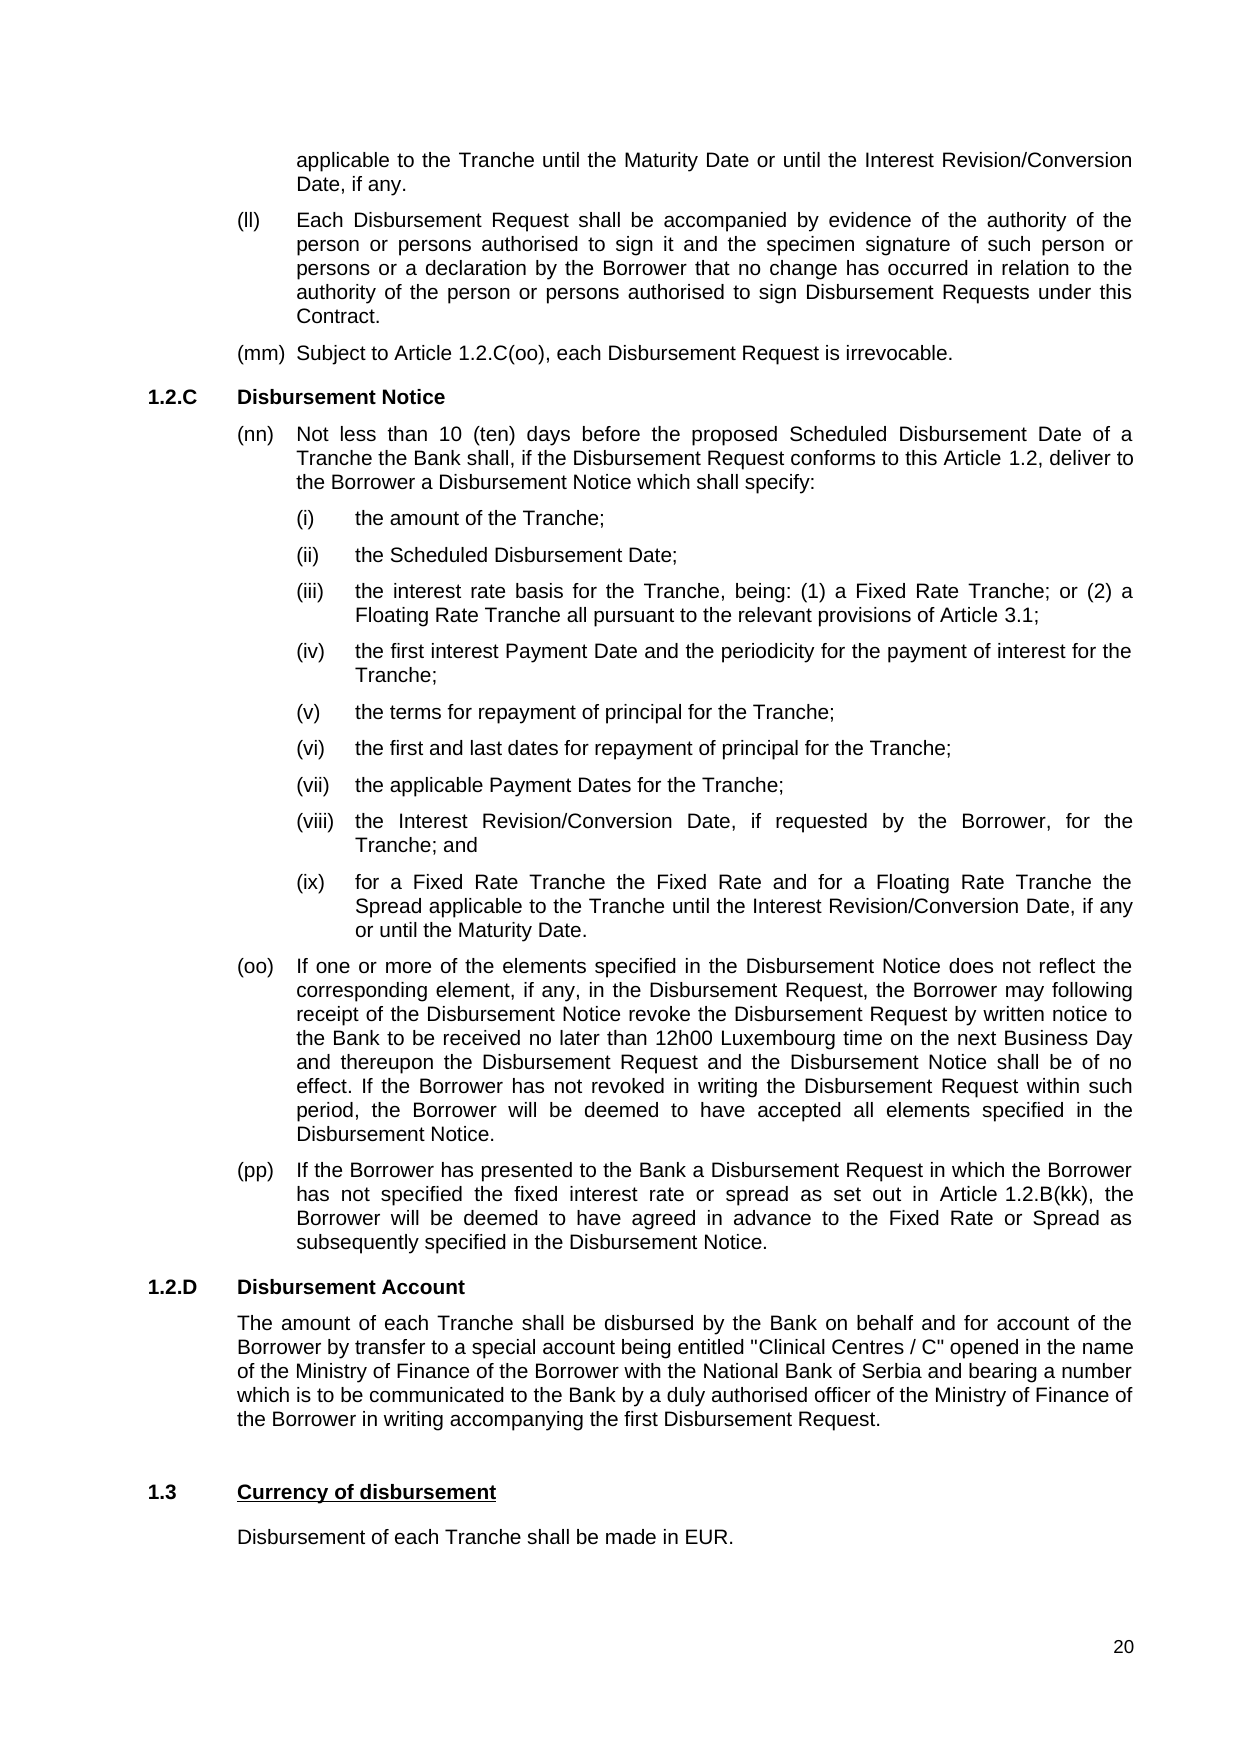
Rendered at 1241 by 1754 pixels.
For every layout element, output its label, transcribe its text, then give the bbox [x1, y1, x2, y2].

list If one or more of the elements specified in the Disbursement Notice does not reflect the corresponding element, if any, in the Disbursement Request, the Borrower may following receipt of the Disbursement Notice revoke the Disbursement Request by written notice to the Bank to be received no later than 12h00 Luxembourg time on the next Business Day and thereupon the Disbursement Request and the Disbursement Notice shall be of no effect. If the Borrower has not revoked in writing the Disbursement Request within such period, the Borrower will be deemed to have accepted all elements specified in the Disbursement Notice. [237, 954, 1134, 1146]
list the Scheduled Disbursement Date; [296, 542, 1134, 566]
text The amount of each Tranche shall be disbursed by the Bank on behalf and for account of the Borrower by transfer to a special account being entitled "Clinical Centres / C" opened in the name of the Ministry of Finance of the Borrower with the National Bank of Serbia and bearing a number which is to be communicated to the Bank by a duly authorised officer of the Ministry of Finance of the Borrower in writing accompanying the first Disbursement Request. [237, 1311, 1134, 1431]
list the interest rate basis for the Tranche, being: (1) a Fixed Rate Tranche; or (2) a Floating Rate Tranche all pursuant to the relevant provisions of Article 3.1; [296, 579, 1134, 627]
list If the Borrower has presented to the Bank a Disbursement Request in which the Borrower has not specified the fixed interest rate or spread as set out in Article 1.2.B(b), the Borrower will be deemed to have agreed in advance to the Fixed Rate or Spread as subsequently specified in the Disbursement Notice. [237, 1158, 1134, 1254]
list the applicable Payment Dates for the Tranche; [296, 773, 1134, 797]
list for a Fixed Rate Tranche the Fixed Rate and for a Floating Rate Tranche the Spread applicable to the Tranche until the Interest Revision/Conversion Date, if any or until the Maturity Date. [296, 869, 1134, 941]
list Each Disbursement Request shall be accompanied by evidence of the authority of the person or persons authorised to sign it and the specimen signature of such person or persons or a declaration by the Borrower that no change has occurred in relation to the authority of the person or persons authorised to sign Disbursement Requests under this Contract. [237, 208, 1134, 328]
text Disbursement of each Tranche shall be made in EUR. [237, 1525, 1134, 1549]
list Subject to Article 1.2.C(b), each Disbursement Request is irrevocable. [237, 340, 1134, 364]
list the first interest Payment Date and the periodicity for the payment of interest for the Tranche; [296, 639, 1134, 687]
list the terms for repayment of principal for the Tranche; [296, 700, 1134, 724]
list Not less than 10 (ten) days before the proposed Scheduled Disbursement Date of a Tranche the Bank shall, if the Disbursement Request conforms to this Article 1.2, deliver to the Borrower a Disbursement Notice which shall specify: [237, 422, 1134, 493]
list the first and last dates for repayment of principal for the Tranche; [296, 736, 1134, 760]
list the amount of the Tranche; [296, 506, 1134, 530]
subtitle Currency of disbursement [148, 1480, 1134, 1504]
subtitle Disbursement Account [148, 1275, 1134, 1299]
list the Interest Revision/Conversion Date, if requested by the Borrower, for the Tranche; and [296, 809, 1134, 857]
subtitle Disbursement Notice [148, 385, 1134, 409]
text applicable to the Tranche until the Maturity Date or until the Interest Revision/Conversion Date, if any. [296, 148, 1134, 196]
